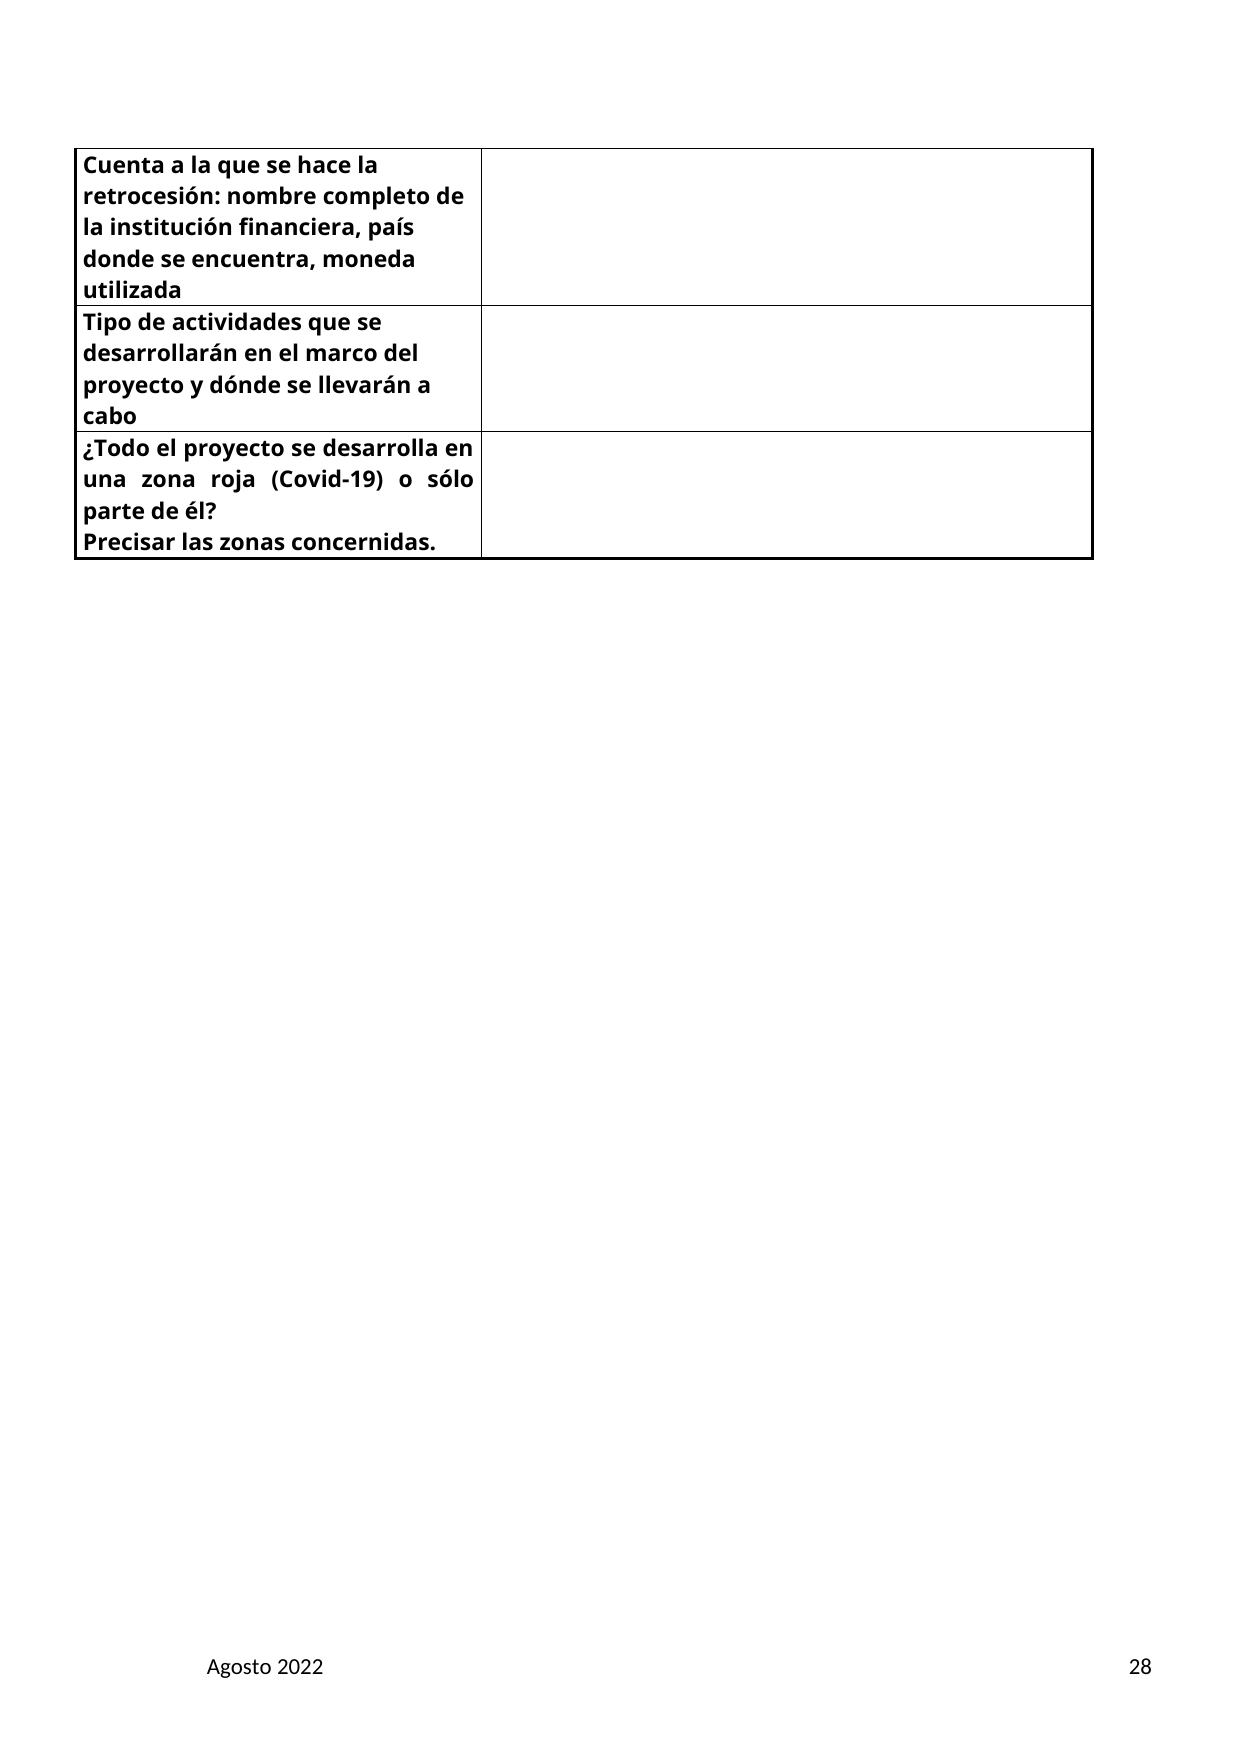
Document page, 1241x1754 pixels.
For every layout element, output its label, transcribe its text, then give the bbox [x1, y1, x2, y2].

table_cell [482, 432, 1091, 557]
table_cell [482, 306, 1091, 431]
table_cell Tipo de actividades que se desarrollarán en el marco del proyecto y dónde se llevarán a cabo [77, 306, 481, 431]
table_cell Cuenta a la que se hace la retrocesión: nombre completo de la institución financiera, país donde se encuentra, moneda utilizada [77, 149, 481, 305]
table_cell [482, 149, 1091, 305]
table_cell ¿Todo el proyecto se desarrolla en una zona roja (Covid-19) o sólo parte de él? Precisar las zonas concernidas. [77, 432, 481, 557]
